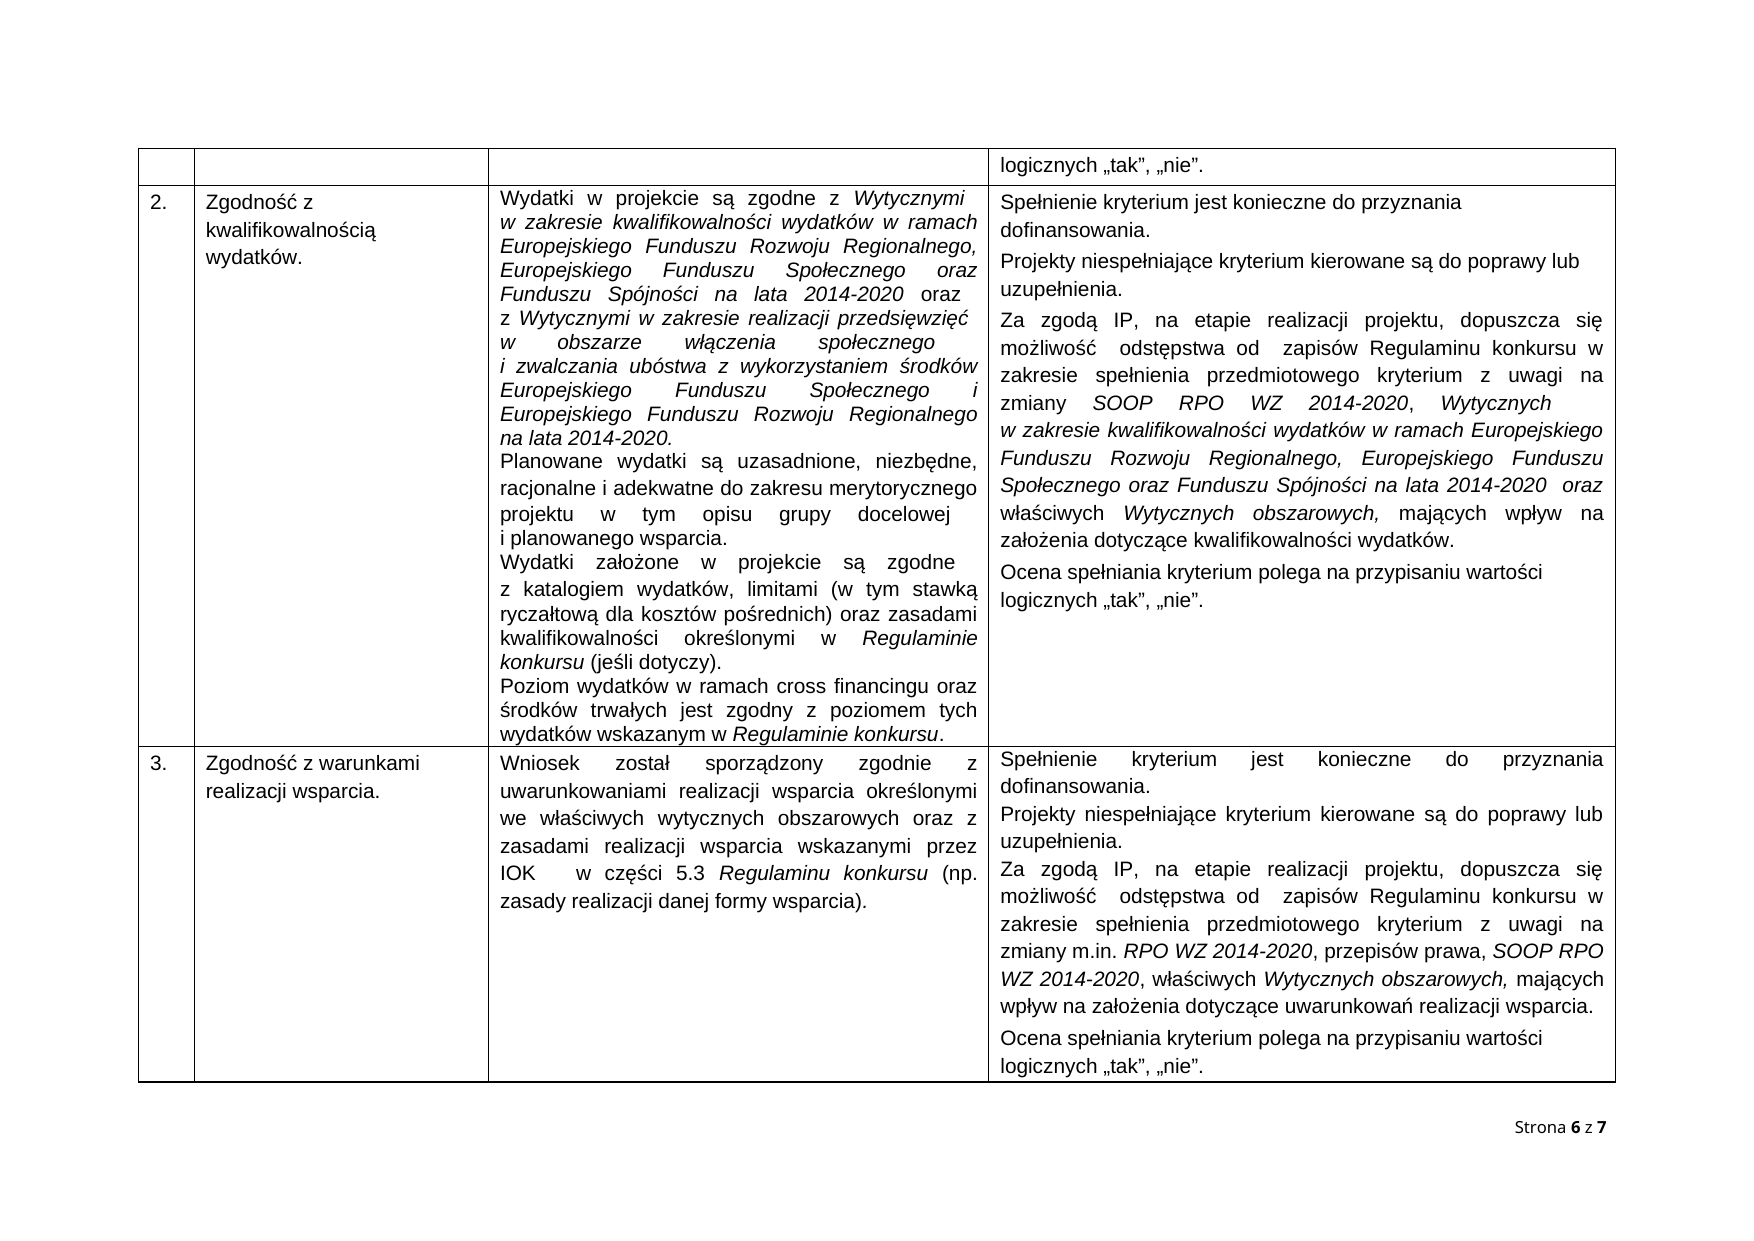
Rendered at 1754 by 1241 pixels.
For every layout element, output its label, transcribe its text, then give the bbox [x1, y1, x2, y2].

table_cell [195, 149, 488, 185]
table_cell [139, 186, 194, 746]
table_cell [989, 149, 1615, 185]
table_cell Spełnienie kryterium jest konieczne do przyznania dofinansowania. Projekty niespełniające kryterium kierowane są do poprawy lub uzupełnienia. Za zgodą IP, na etapie realizacji projektu, dopuszcza się możliwość odstępstwa od zapisów Regulaminu konkursu w zakresie spełnienia przedmiotowego kryterium z uwagi na zmiany m.in. RPO WZ 2014-2020, przepisów prawa, SOOP RPO WZ 2014-2020, właściwych Wytycznych obszarowych, mających wpływ na założenia dotyczące uwarunkowań realizacji wsparcia. Ocena spełniania kryterium polega na przypisaniu wartości logicznych „tak”, „nie”. [989, 747, 1615, 1081]
table_cell Wydatki w projekcie są zgodne z Wytycznymi w zakresie kwalifikowalności wydatków w ramach Europejskiego Funduszu Rozwoju Regionalnego, Europejskiego Funduszu Społecznego oraz Funduszu Spójności na lata 2014-2020 oraz z Wytycznymi w zakresie realizacji przedsięwzięć w obszarze włączenia społecznego i zwalczania ubóstwa z wykorzystaniem środków Europejskiego Funduszu Społecznego i Europejskiego Funduszu Rozwoju Regionalnego na lata 2014-2020. Planowane wydatki są uzasadnione, niezbędne, racjonalne i adekwatne do zakresu merytorycznego projektu w tym opisu grupy docelowej i planowanego wsparcia. Wydatki założone w projekcie są zgodne z katalogiem wydatków, limitami (w tym stawką ryczałtową dla kosztów pośrednich) oraz zasadami kwalifikowalności określonymi w Regulaminie konkursu (jeśli dotyczy). Poziom wydatków w ramach cross financingu oraz środków trwałych jest zgodny z poziomem tych wydatków wskazanym w Regulaminie konkursu. [489, 186, 988, 746]
table_cell [139, 149, 194, 185]
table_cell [489, 149, 988, 185]
table_cell [139, 747, 194, 1081]
table_cell Spełnienie kryterium jest konieczne do przyznania dofinansowania. Projekty niespełniające kryterium kierowane są do poprawy lub uzupełnienia. Za zgodą IP, na etapie realizacji projektu, dopuszcza się możliwość odstępstwa od zapisów Regulaminu konkursu w zakresie spełnienia przedmiotowego kryterium z uwagi na zmiany SOOP RPO WZ 2014-2020, Wytycznych w zakresie kwalifikowalności wydatków w ramach Europejskiego Funduszu Rozwoju Regionalnego, Europejskiego Funduszu Społecznego oraz Funduszu Spójności na lata 2014-2020 oraz właściwych Wytycznych obszarowych, mających wpływ na założenia dotyczące kwalifikowalności wydatków. Ocena spełniania kryterium polega na przypisaniu wartości logicznych „tak”, „nie”. [989, 186, 1615, 746]
table_cell Zgodność z kwalifikowalnością wydatków. [195, 186, 488, 746]
table_cell Zgodność z warunkami realizacji wsparcia. [195, 747, 488, 1081]
table_cell Wniosek został sporządzony zgodnie z uwarunkowaniami realizacji wsparcia określonymi we właściwych wytycznych obszarowych oraz z zasadami realizacji wsparcia wskazanymi przez IOK w części 5.3 Regulaminu konkursu (np. zasady realizacji danej formy wsparcia). [489, 747, 988, 1081]
